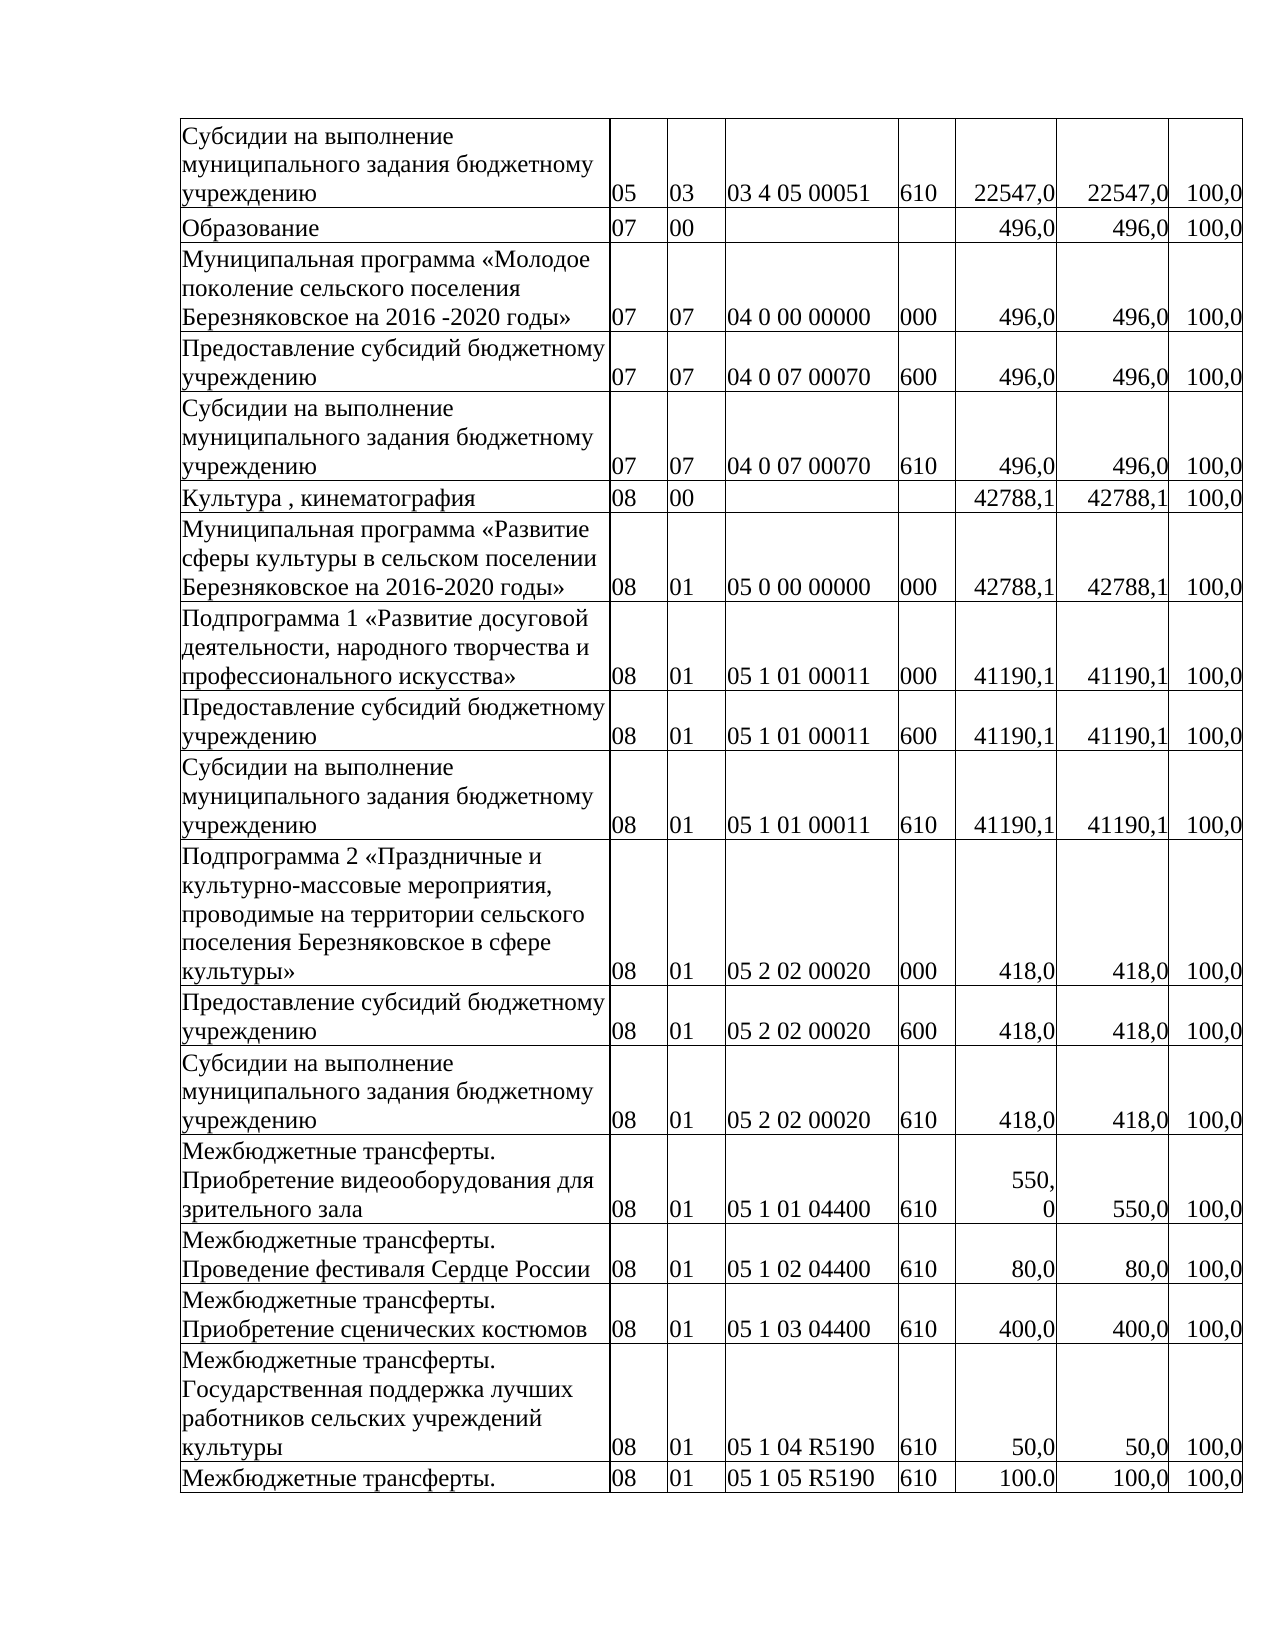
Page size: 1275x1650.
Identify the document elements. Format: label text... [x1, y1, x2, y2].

table_cell 07 [611, 332, 667, 391]
table_cell 08 [611, 986, 667, 1045]
table_cell [899, 481, 955, 512]
table_cell 100,0 [1169, 208, 1242, 242]
table_cell 07 [611, 208, 667, 242]
table_cell 08 [611, 691, 667, 750]
table_cell Предоставление субсидий бюджетному учреждению [181, 986, 609, 1045]
table_cell 610 [899, 119, 955, 207]
table_cell 600 [899, 691, 955, 750]
table_cell 01 [668, 1224, 725, 1283]
table_cell 496,0 [956, 243, 1056, 331]
table_cell Подпрограмма 1 «Развитие досуговой деятельности, народного творчества и профессионального искусства» [181, 602, 609, 689]
table_cell 05 1 01 00011 [726, 602, 898, 689]
table_cell 05 2 02 00020 [726, 986, 898, 1045]
table_cell 100,0 [1169, 1224, 1242, 1283]
table_cell 01 [668, 602, 725, 689]
table_cell Муниципальная программа «Молодое поколение сельского поселения Березняковское на 2016 -2020 годы» [181, 243, 609, 331]
table_cell 42788,1 [1057, 481, 1168, 512]
table_cell 100,0 [1169, 1344, 1242, 1461]
table_cell 610 [899, 1224, 955, 1283]
table_cell 496,0 [956, 208, 1056, 242]
table_cell 50,0 [956, 1344, 1056, 1461]
table_cell 22547,0 [956, 119, 1056, 207]
table_cell 01 [668, 840, 725, 985]
table_cell 05 1 02 04400 [726, 1224, 898, 1283]
table_cell 100,0 [1057, 1462, 1168, 1492]
table_cell Предоставление субсидий бюджетному учреждению [181, 332, 609, 391]
table_cell Субсидии на выполнение муниципального задания бюджетному учреждению [181, 119, 609, 207]
table_cell 41190,1 [1057, 691, 1168, 750]
table_cell 400,0 [1057, 1284, 1168, 1343]
table_cell 01 [668, 1046, 725, 1134]
table_cell 41190,1 [956, 691, 1056, 750]
table_cell 000 [899, 243, 955, 331]
table_cell 08 [611, 481, 667, 512]
table_cell 01 [668, 1462, 725, 1492]
table_cell 100,0 [1169, 392, 1242, 480]
table_cell 496,0 [1057, 243, 1168, 331]
table_cell 41190,1 [956, 751, 1056, 838]
table_cell 100,0 [1169, 691, 1242, 750]
table_cell 610 [899, 1284, 955, 1343]
table_cell 100,0 [1169, 751, 1242, 838]
table_cell 418,0 [956, 986, 1056, 1045]
table_cell 04 0 00 00000 [726, 243, 898, 331]
table_cell [899, 208, 955, 242]
table_cell [726, 481, 898, 512]
table_cell 41190,1 [1057, 602, 1168, 689]
table_cell 610 [899, 1135, 955, 1223]
table_cell 610 [899, 392, 955, 480]
table_cell 08 [611, 1344, 667, 1461]
table_cell 418,0 [1057, 986, 1168, 1045]
table_cell 610 [899, 1344, 955, 1461]
table_cell 80,0 [1057, 1224, 1168, 1283]
table_cell 100,0 [1169, 840, 1242, 985]
table_cell 07 [611, 243, 667, 331]
table_cell 42788,1 [956, 481, 1056, 512]
table_cell 000 [899, 602, 955, 689]
table_cell Субсидии на выполнение муниципального задания бюджетному учреждению [181, 392, 609, 480]
table_cell 100,0 [1169, 986, 1242, 1045]
table_cell 01 [668, 986, 725, 1045]
table_cell 100,0 [1169, 481, 1242, 512]
table_cell 610 [899, 1046, 955, 1134]
table_cell 03 4 05 00051 [726, 119, 898, 207]
table_cell 05 1 04 R5190 [726, 1344, 898, 1461]
table_cell 100,0 [1169, 1135, 1242, 1223]
table_cell 100,0 [1169, 1284, 1242, 1343]
table_cell 100,0 [1169, 332, 1242, 391]
table_cell 610 [899, 751, 955, 838]
table_cell Межбюджетные трансферты. Проведение фестиваля Сердце России [181, 1224, 609, 1283]
table_cell 100,0 [1169, 119, 1242, 207]
table_cell 04 0 07 00070 [726, 392, 898, 480]
table_cell 07 [611, 392, 667, 480]
table_cell Субсидии на выполнение муниципального задания бюджетному учреждению [181, 751, 609, 838]
table_cell 496,0 [1057, 392, 1168, 480]
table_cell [181, 1462, 609, 1492]
table_cell Межбюджетные трансферты. Государственная поддержка лучших работников сельских учреждений культуры [181, 1344, 609, 1461]
table_cell 100,0 [1169, 513, 1242, 601]
table_cell 00 [668, 481, 725, 512]
table_cell 600 [899, 986, 955, 1045]
table_cell Подпрограмма 2 «Праздничные и культурно-массовые мероприятия, проводимые на территории сельского поселения Березняковское в сфере культуры» [181, 840, 609, 985]
table_cell 418,0 [1057, 840, 1168, 985]
table_cell 08 [611, 840, 667, 985]
table_cell 400,0 [956, 1284, 1056, 1343]
table_cell 08 [611, 1284, 667, 1343]
table_cell Культура , кинематография [181, 481, 609, 512]
table_cell Межбюджетные трансферты. Приобретение видеооборудования для зрительного зала [181, 1135, 609, 1223]
table_cell 08 [611, 1224, 667, 1283]
table_cell 550,0 [956, 1135, 1056, 1223]
table_cell 80,0 [956, 1224, 1056, 1283]
table_cell 496,0 [956, 332, 1056, 391]
table_cell 000 [899, 840, 955, 985]
table_cell 08 [611, 1462, 667, 1492]
table_cell 05 1 01 04400 [726, 1135, 898, 1223]
table_cell 05 1 03 04400 [726, 1284, 898, 1343]
table_cell Образование [181, 208, 609, 242]
table_cell 496,0 [1057, 208, 1168, 242]
table_cell 01 [668, 1344, 725, 1461]
table_cell 496,0 [1057, 332, 1168, 391]
table_cell 08 [611, 1135, 667, 1223]
table_cell 08 [611, 751, 667, 838]
table_cell Межбюджетные трансферты. Приобретение сценических костюмов [181, 1284, 609, 1343]
table_cell 08 [611, 602, 667, 689]
table_cell 05 2 02 00020 [726, 1046, 898, 1134]
table_cell 01 [668, 1284, 725, 1343]
table_cell [726, 208, 898, 242]
table_cell 07 [668, 332, 725, 391]
table_cell 610 [899, 1462, 955, 1492]
table_cell 42788,1 [956, 513, 1056, 601]
table_cell 01 [668, 751, 725, 838]
table_cell 22547,0 [1057, 119, 1168, 207]
table_cell 00 [668, 208, 725, 242]
table_cell 100,0 [1169, 1046, 1242, 1134]
table_cell 100.0 [956, 1462, 1056, 1492]
table_cell 50,0 [1057, 1344, 1168, 1461]
table_cell 600 [899, 332, 955, 391]
table_cell 05 1 01 00011 [726, 691, 898, 750]
table_cell 550,0 [1057, 1135, 1168, 1223]
table_cell 05 [611, 119, 667, 207]
table_cell 07 [668, 243, 725, 331]
table_cell 07 [668, 392, 725, 480]
table_cell 42788,1 [1057, 513, 1168, 601]
table_cell 08 [611, 513, 667, 601]
table_cell 04 0 07 00070 [726, 332, 898, 391]
table_cell 000 [899, 513, 955, 601]
table_cell 01 [668, 513, 725, 601]
table_cell Предоставление субсидий бюджетному учреждению [181, 691, 609, 750]
table_cell 05 1 05 R5190 [726, 1462, 898, 1492]
table_cell 418,0 [1057, 1046, 1168, 1134]
table_cell 100,0 [1169, 243, 1242, 331]
table_cell 01 [668, 1135, 725, 1223]
table_cell 41190,1 [1057, 751, 1168, 838]
table_cell 08 [611, 1046, 667, 1134]
table_cell 100,0 [1169, 602, 1242, 689]
table_cell Субсидии на выполнение муниципального задания бюджетному учреждению [181, 1046, 609, 1134]
table_cell 418,0 [956, 840, 1056, 985]
table_cell 496,0 [956, 392, 1056, 480]
table_cell 05 2 02 00020 [726, 840, 898, 985]
table_cell 418,0 [956, 1046, 1056, 1134]
table_cell Муниципальная программа «Развитие сферы культуры в сельском поселении Березняковское на 2016-2020 годы» [181, 513, 609, 601]
table_cell 03 [668, 119, 725, 207]
table_cell 05 0 00 00000 [726, 513, 898, 601]
table_cell 41190,1 [956, 602, 1056, 689]
table_cell 01 [668, 691, 725, 750]
table_cell 100,0 [1169, 1462, 1242, 1492]
table_cell 05 1 01 00011 [726, 751, 898, 838]
